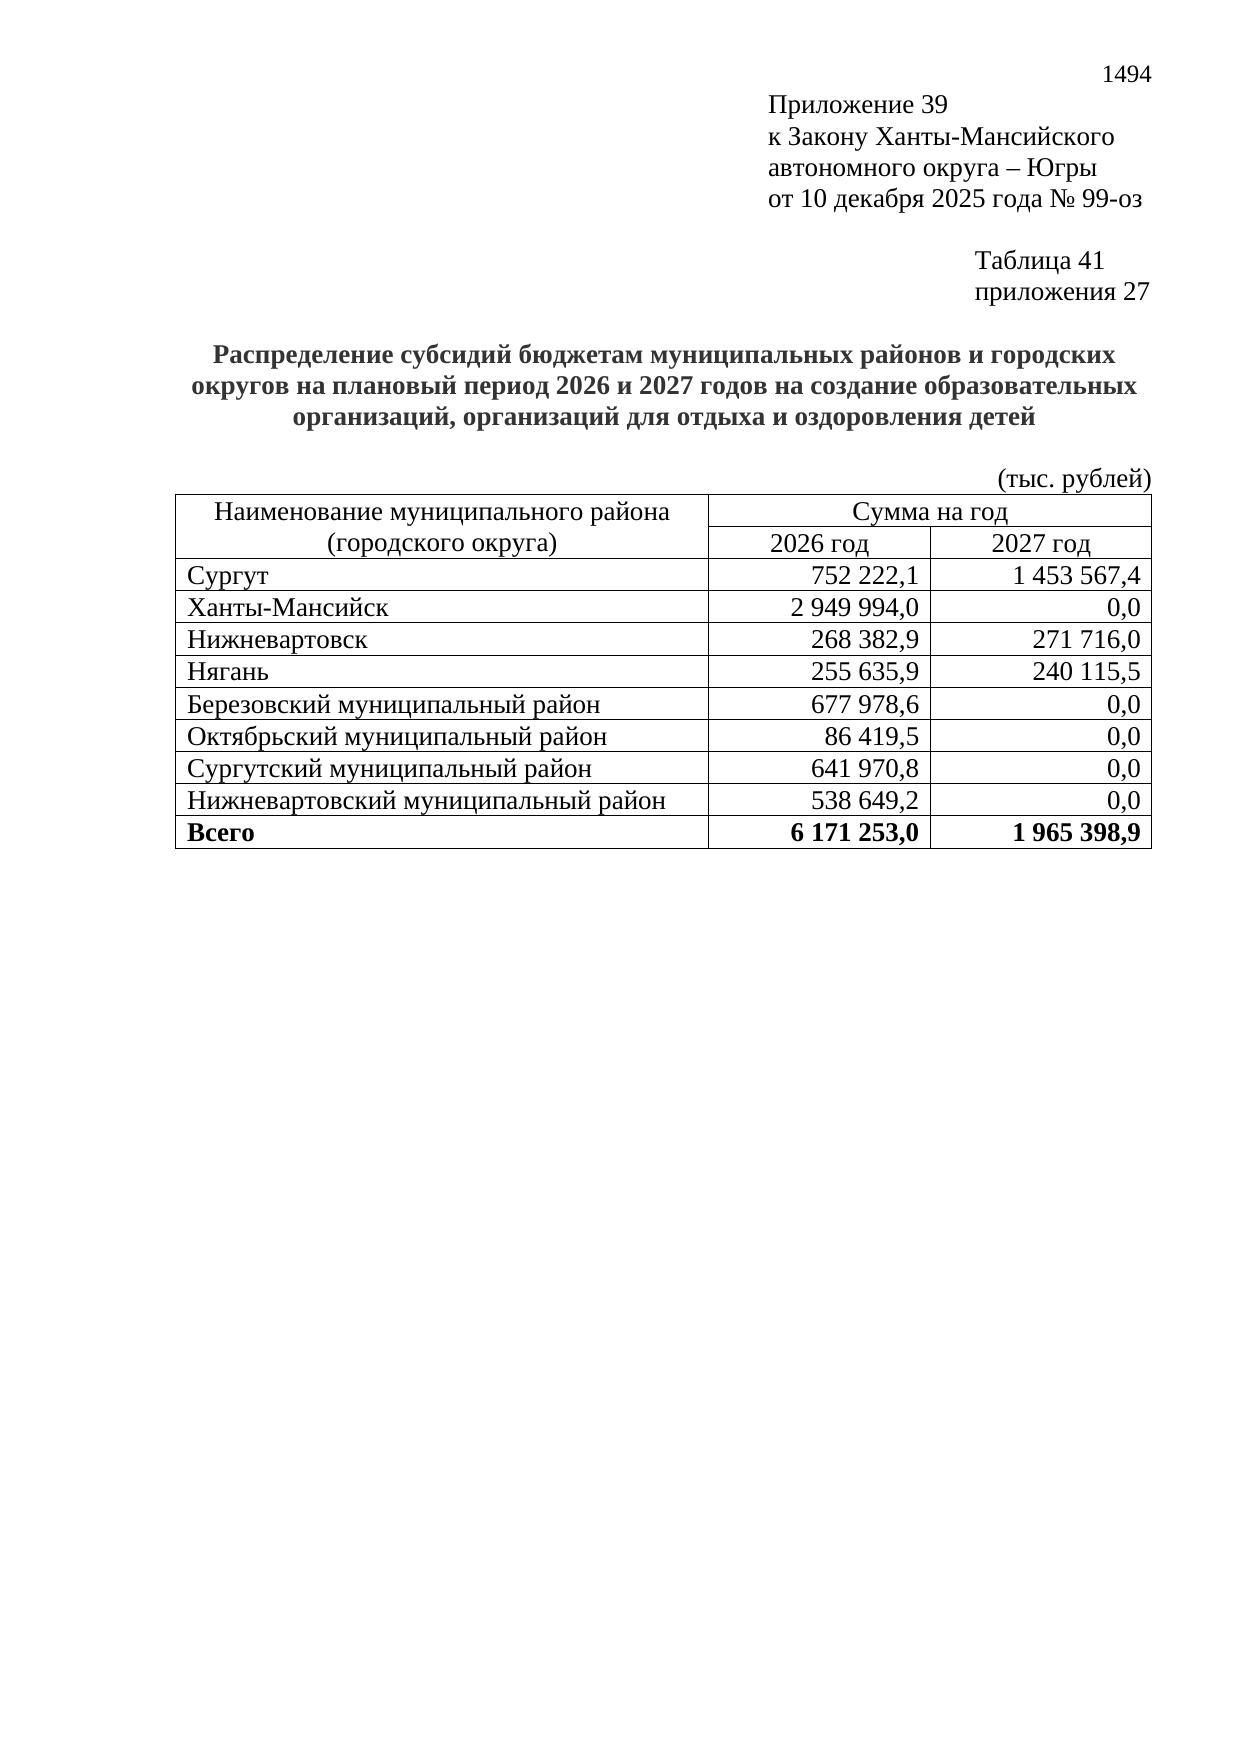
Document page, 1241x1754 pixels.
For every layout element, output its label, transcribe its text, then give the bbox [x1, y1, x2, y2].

table_cell 2026 год [709, 527, 930, 558]
table_header Сумма на год [709, 495, 1151, 526]
table_cell 6 171 253,0 [709, 816, 930, 848]
table_cell 641 970,8 [709, 752, 930, 783]
table_cell 1 453 567,4 [931, 559, 1151, 590]
table_cell 0,0 [931, 784, 1151, 815]
table_cell Нижневартовский муниципальный район [176, 784, 708, 815]
table_cell 255 635,9 [709, 656, 930, 687]
text Распределение субсидий бюджетам муниципальных районов и городских округов на плановый период 2026 и 2027 годов на создание образовательных организаций, организаций для отдыха и оздоровления детей [177, 338, 1152, 431]
table_cell Сургутский муниципальный район [176, 752, 708, 783]
text автономного округа – Югры [768, 151, 1152, 182]
text Таблица 41 [974, 244, 1152, 276]
table_cell 0,0 [931, 720, 1151, 751]
text от 10 декабря 2025 года № 99-оз [768, 182, 1152, 213]
text (тыс. рублей) [177, 462, 1152, 493]
table_cell 271 716,0 [931, 623, 1151, 654]
table_cell 538 649,2 [709, 784, 930, 815]
table_cell Ханты-Мансийск [176, 591, 708, 622]
table_cell 677 978,6 [709, 688, 930, 719]
table_cell Березовский муниципальный район [176, 688, 708, 719]
table_cell 0,0 [931, 591, 1151, 622]
text к Закону Ханты-Мансийского [768, 120, 1152, 151]
table_cell 1 965 398,9 [931, 816, 1151, 848]
table_cell Октябрьский муниципальный район [176, 720, 708, 751]
table_cell 2 949 994,0 [709, 591, 930, 622]
table_cell 0,0 [931, 688, 1151, 719]
text приложения 27 [974, 276, 1152, 307]
table_cell Нижневартовск [176, 623, 708, 654]
table_cell 2027 год [931, 527, 1151, 558]
table_cell 240 115,5 [931, 656, 1151, 687]
table_cell Всего [176, 816, 708, 848]
table_header Наименование муниципального района (городского округа) [176, 495, 708, 558]
table_cell Сургут [176, 559, 708, 590]
text Приложение 39 [768, 89, 1152, 120]
table_cell 0,0 [931, 752, 1151, 783]
table_cell 268 382,9 [709, 623, 930, 654]
table_cell 86 419,5 [709, 720, 930, 751]
table_cell 752 222,1 [709, 559, 930, 590]
table_cell Нягань [176, 656, 708, 687]
